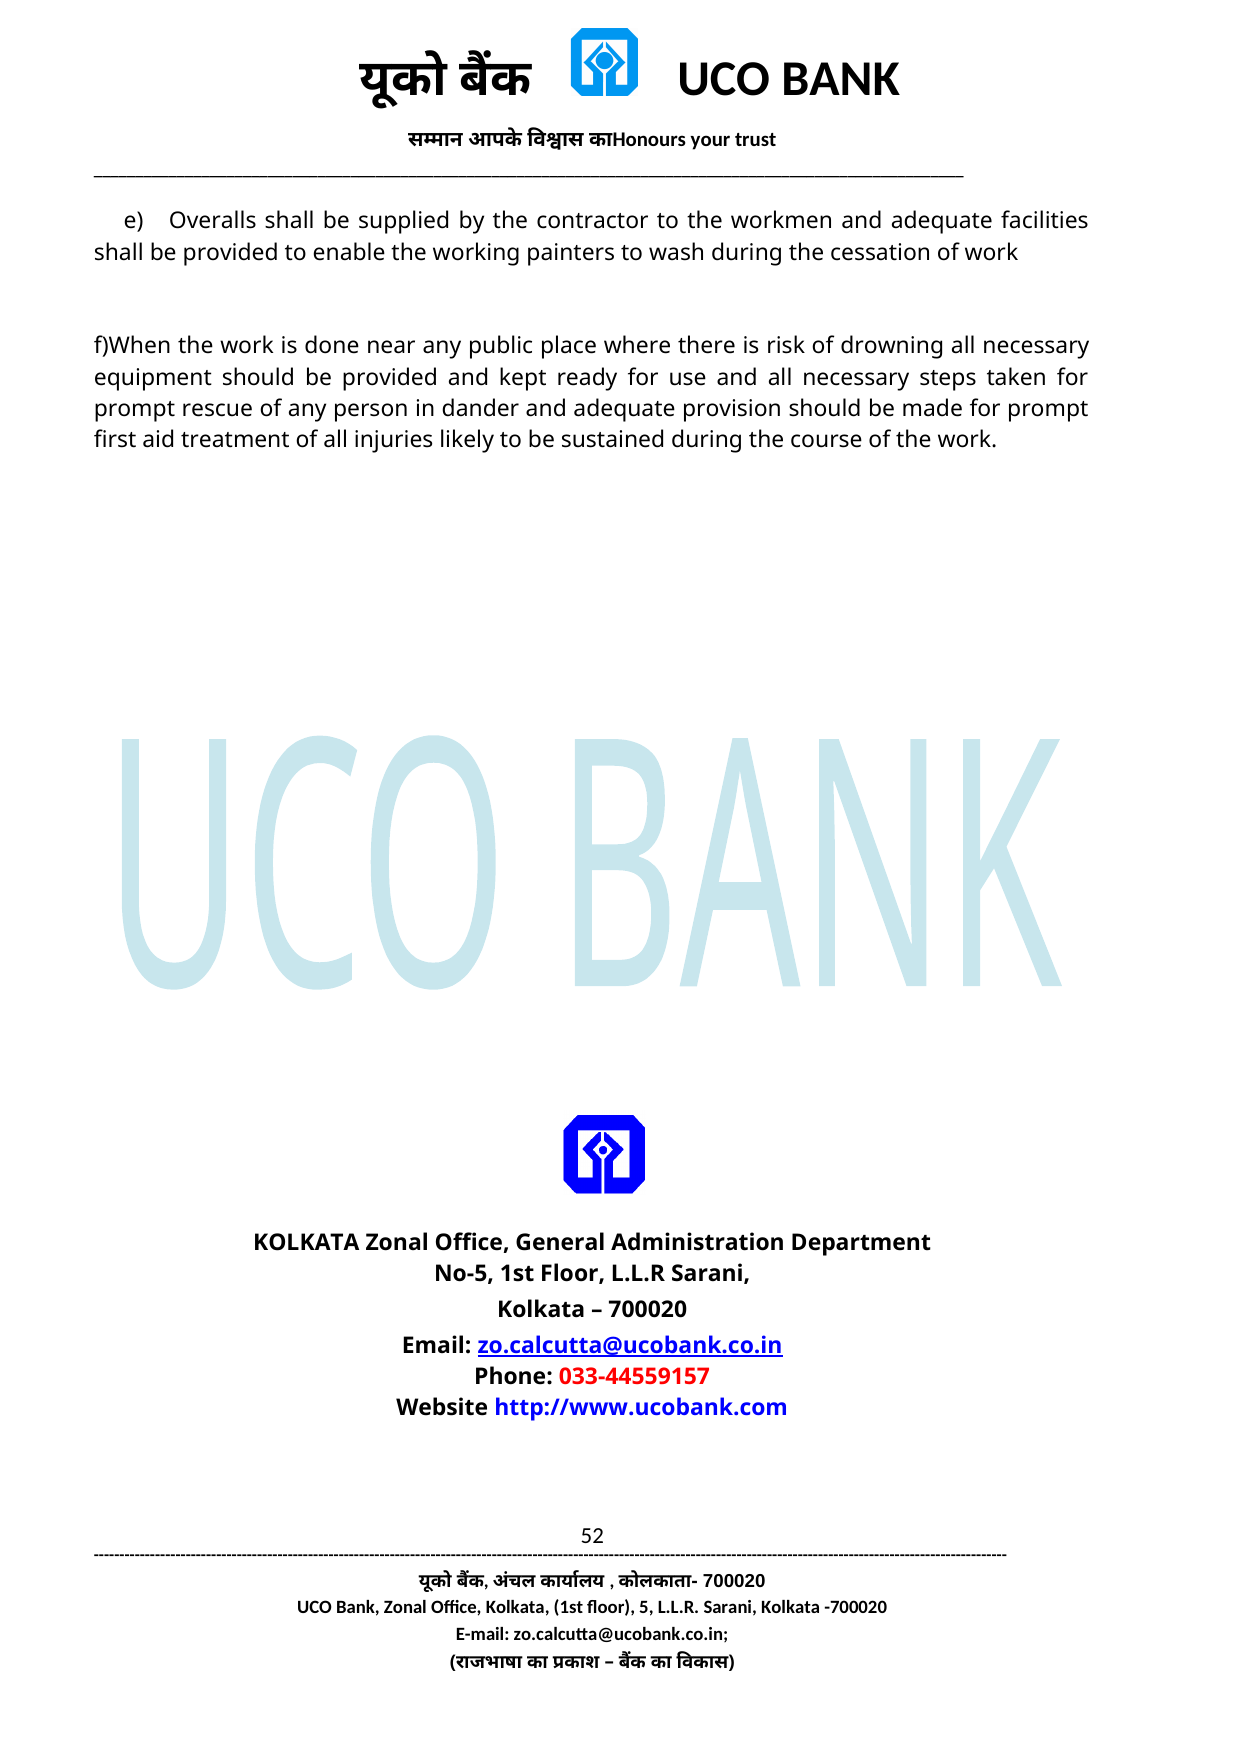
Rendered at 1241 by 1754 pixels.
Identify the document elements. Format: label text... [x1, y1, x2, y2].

picture [570, 28, 638, 96]
title Email: zo.calcutta@ucobank.co.in [94, 1329, 1090, 1360]
text f)When the work is done near any public place where there is risk of drowning all necessary equipment should be provided and kept ready for use and all necessary steps taken for prompt rescue of any person in dander and adequate provision should be made for prompt first aid treatment of all injuries likely to be sustained during the course of the work. [94, 329, 1090, 454]
title Website http://www.ucobank.com [94, 1391, 1090, 1423]
title Phone: 033-44559157 [94, 1360, 1090, 1391]
text e) Overalls shall be supplied by the contractor to the workmen and adequate facilities shall be provided to enable the working painters to wash during the cessation of work [94, 204, 1090, 267]
text Kolkata – 700020 [94, 1293, 1090, 1324]
picture [562, 1110, 647, 1195]
text No-5, 1st Floor, L.L.R Sarani, [94, 1257, 1090, 1288]
title KOLKATA Zonal Office, General Administration Department [94, 1226, 1090, 1257]
